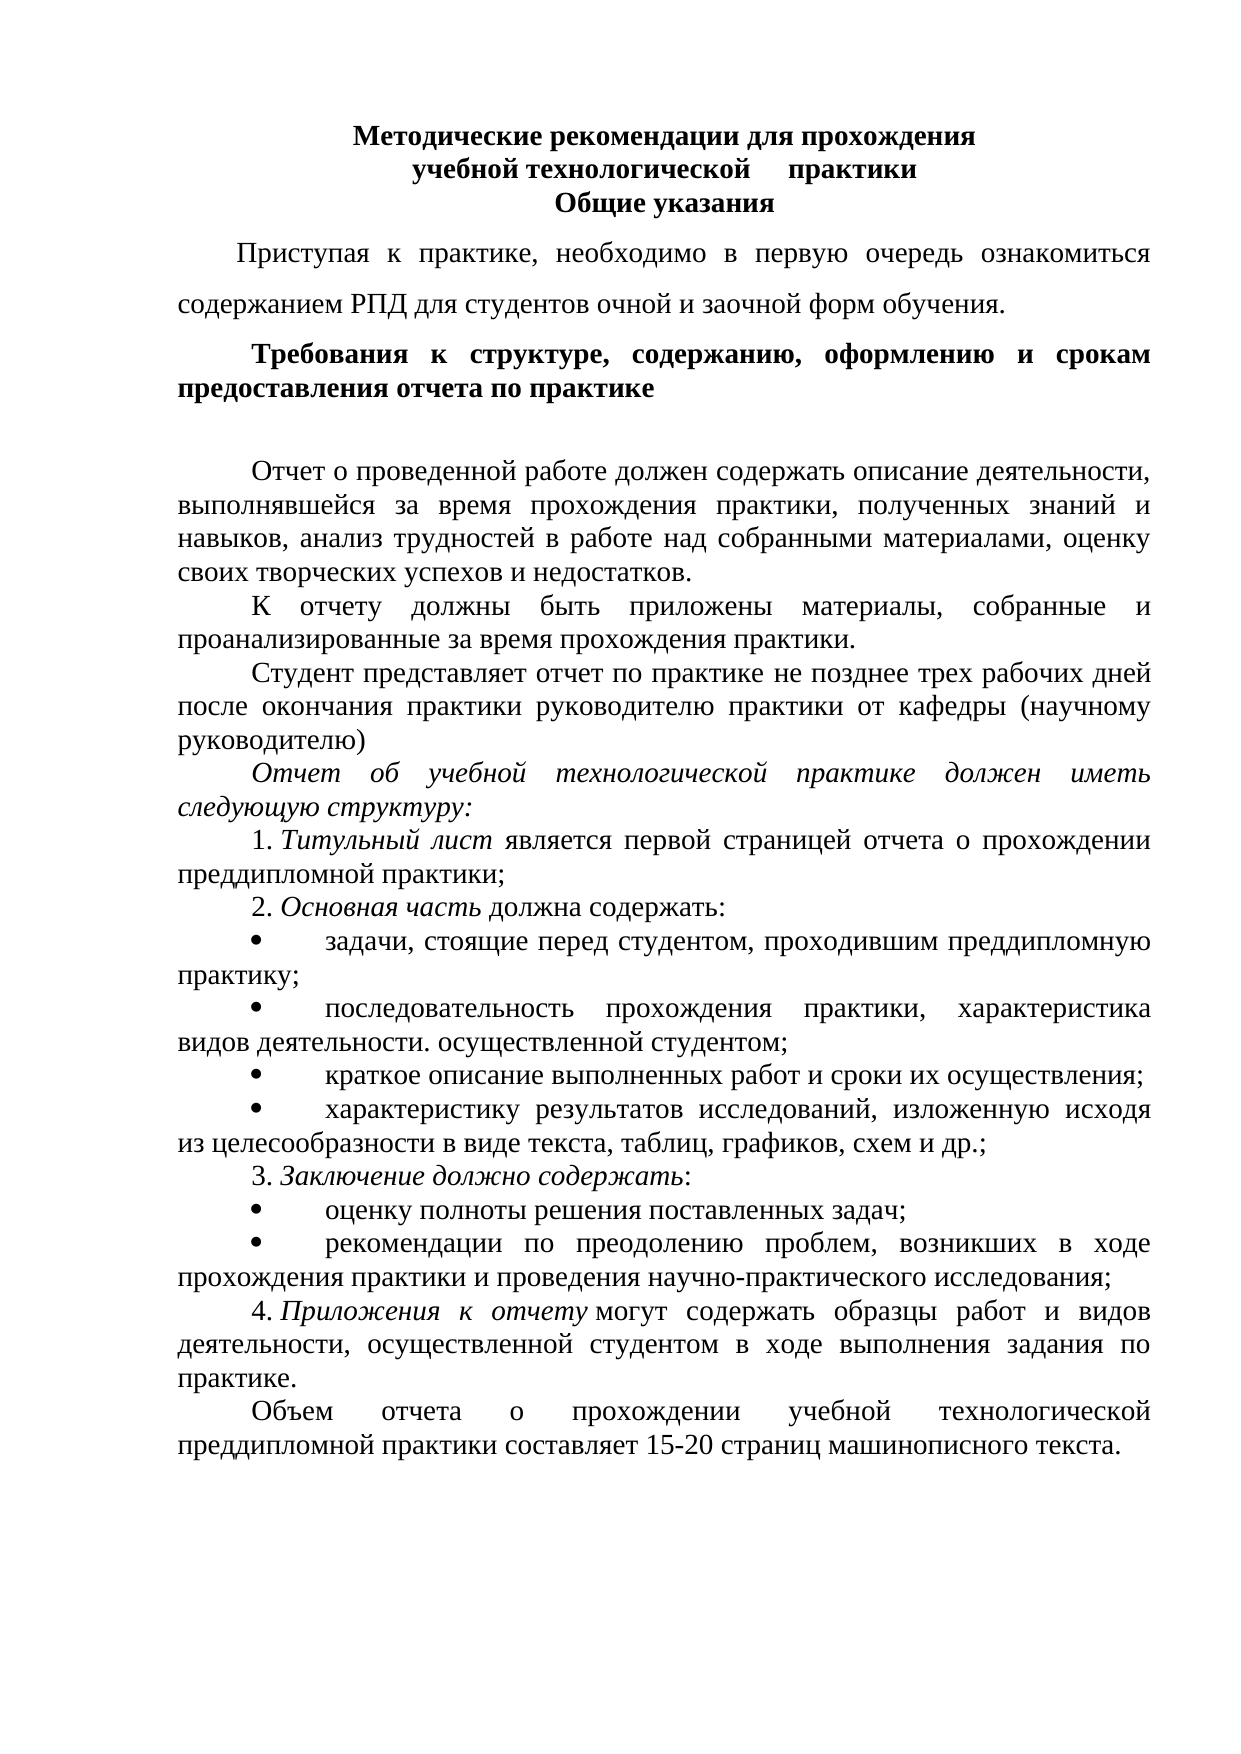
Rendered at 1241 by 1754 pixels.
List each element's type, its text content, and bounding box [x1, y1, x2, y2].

text Студент представляет отчет по практике не позднее трех рабочих дней после окончания практики руководителю практики от кафедры (научному руководителю) [177, 655, 1152, 755]
text 2. Основная часть должна содержать: [177, 889, 1152, 923]
text К отчету должны быть приложены материалы, собранные и проанализированные за время прохождения практики. [177, 588, 1152, 655]
list краткое описание выполненных работ и сроки их осуществления; [177, 1057, 1152, 1091]
list задачи, стоящие перед студентом, проходившим преддипломную практику; [177, 923, 1152, 990]
text Требования к структуре, содержанию, оформлению и срокам предоставления отчета по практике [177, 336, 1152, 403]
text 4. Приложения к отчету могут содержать образцы работ и видов деятельности, осуществленной студентом в ходе выполнения задания по практике. [177, 1293, 1152, 1393]
text учебной технологической практики [177, 152, 1152, 185]
text Отчет о проведенной работе должен содержать описание деятельности, выполнявшейся за время прохождения практики, полученных знаний и навыков, анализ трудностей в работе над собранными материалами, оценку своих творческих успехов и недостатков. [177, 453, 1152, 588]
list характеристику результатов исследований, изложенную исходя из целесообразности в виде текста, таблиц, графиков, схем и др.; [177, 1091, 1152, 1158]
text 3. Заключение должно содержать: [177, 1158, 1152, 1192]
list последовательность прохождения практики, характеристика видов деятельности. осуществленной студентом; [177, 990, 1152, 1057]
text Объем отчета о прохождении учебной технологической преддипломной практики составляет 15-20 страниц машинописного текста. [177, 1393, 1152, 1460]
text Отчет об учебной технологической практике должен иметь следующую структуру: [177, 755, 1152, 822]
list рекомендации по преодолению проблем, возникших в ходе прохождения практики и проведения научно-практического исследования; [177, 1226, 1152, 1293]
text Общие указания [177, 185, 1152, 219]
text Методические рекомендации для прохождения [177, 118, 1152, 152]
text Приступая к практике, необходимо в первую очередь ознакомиться содержанием РПД для студентов очной и заочной форм обучения. [177, 236, 1152, 319]
list оценку полноты решения поставленных задач; [177, 1192, 1152, 1226]
text 1. Титульный лист является первой страницей отчета о прохождении преддипломной практики; [177, 822, 1152, 889]
